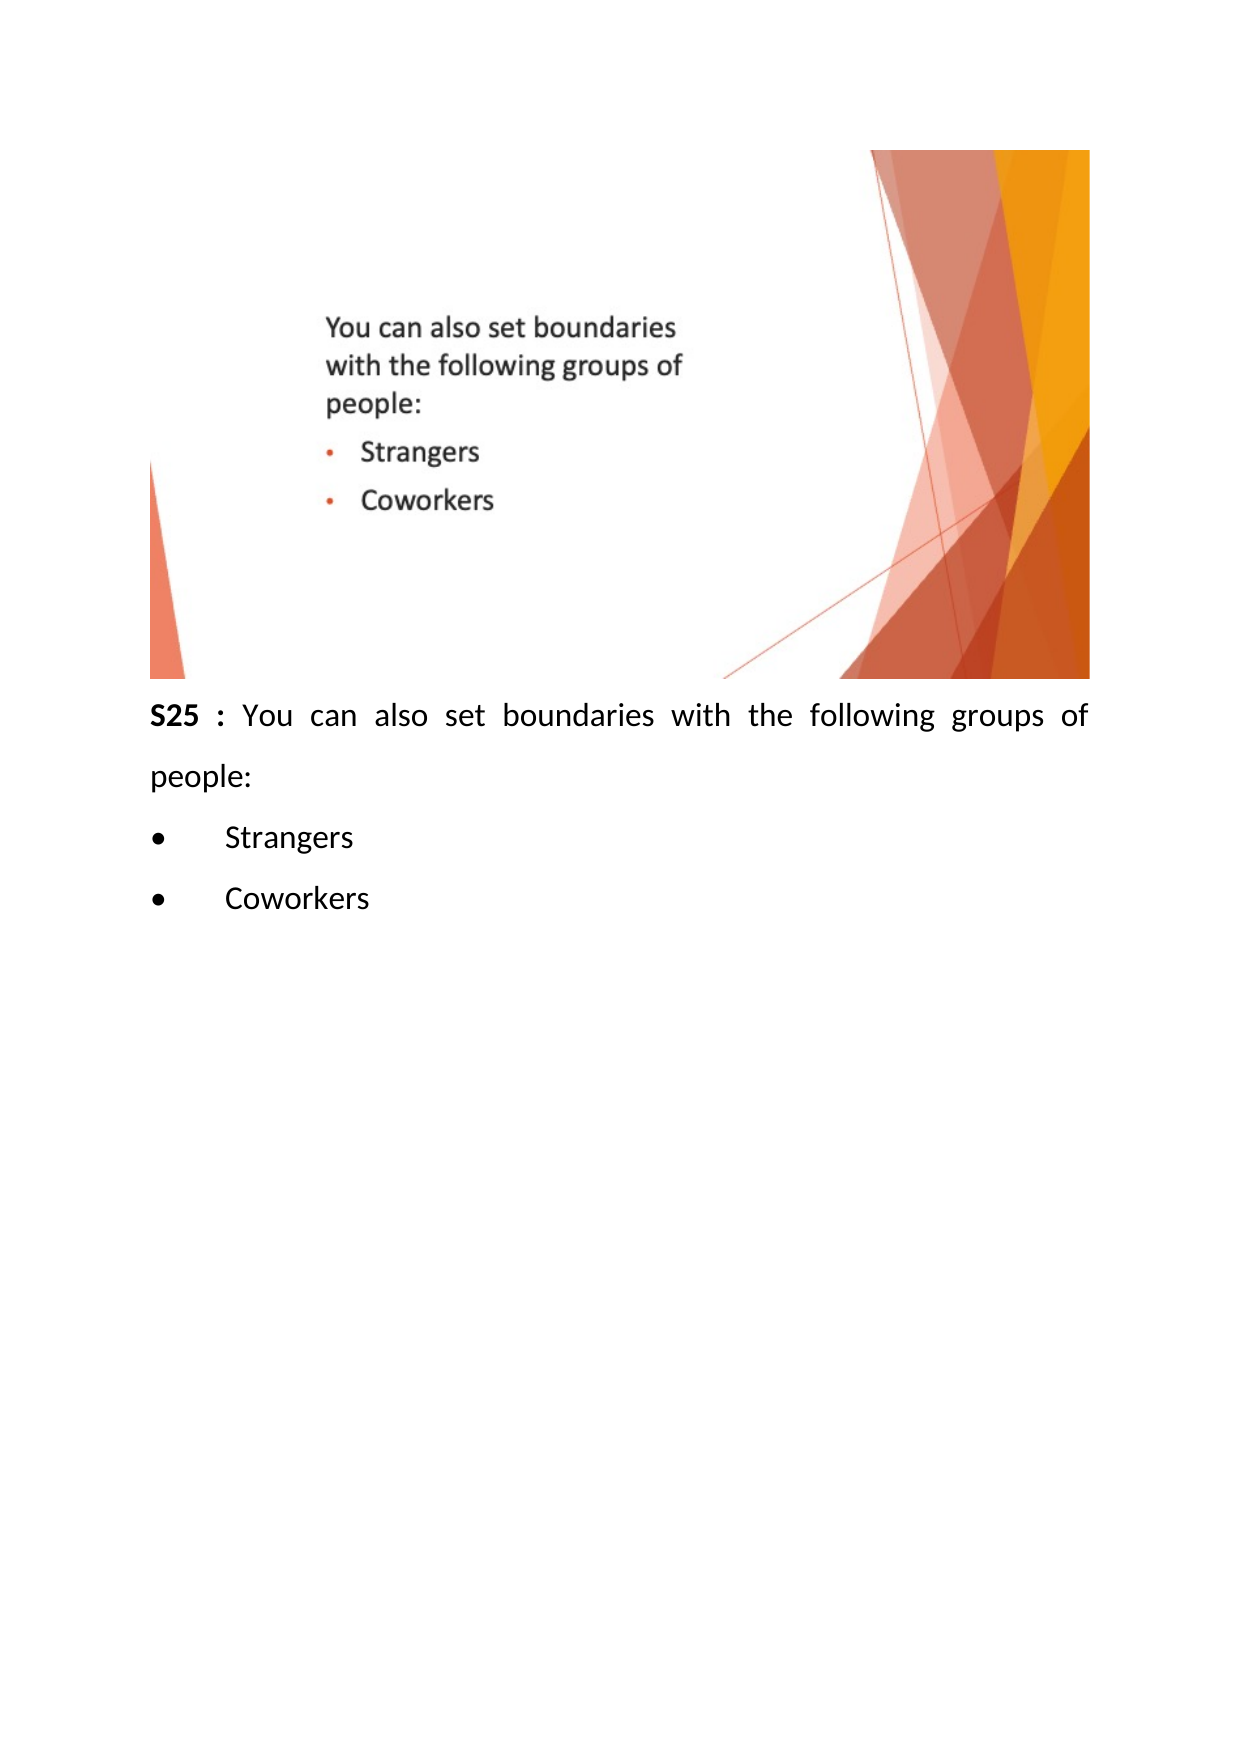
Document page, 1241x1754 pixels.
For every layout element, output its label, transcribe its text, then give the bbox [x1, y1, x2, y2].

text S25 : You can also set boundaries with the following groups of people: [150, 694, 1090, 796]
text • Coworkers [150, 877, 1090, 918]
picture [150, 150, 1090, 679]
text • Strangers [150, 816, 1090, 857]
